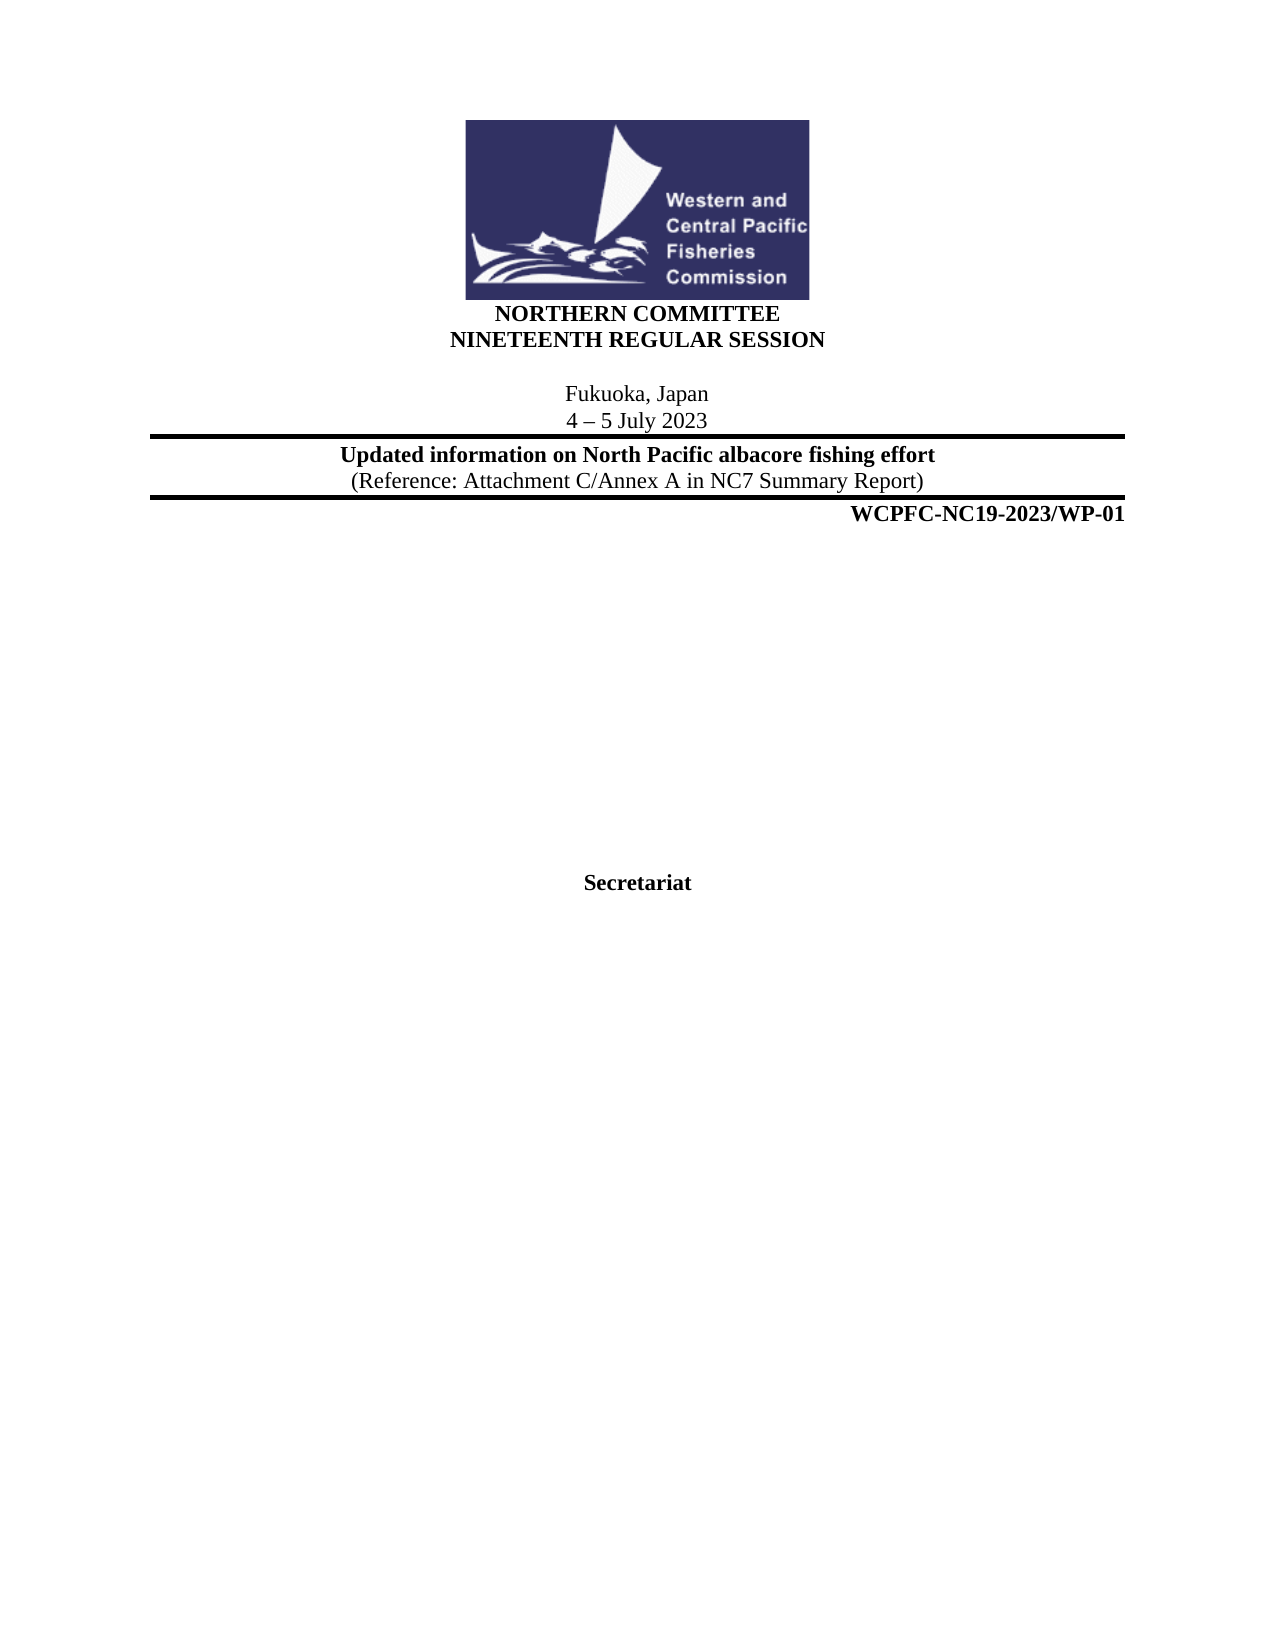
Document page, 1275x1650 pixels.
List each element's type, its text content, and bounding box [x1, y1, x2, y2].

text Fukuoka, Japan [150, 379, 1123, 406]
text Secretariat [150, 869, 1125, 896]
picture [465, 120, 810, 300]
text WCPFC-NC19-2023/WP-01 [150, 500, 1125, 527]
text NINETEENTH REGULAR SESSION [150, 326, 1125, 352]
text Updated information on North Pacific albacore fishing effort [150, 439, 1125, 460]
text NORTHERN COMMITTEE [150, 300, 1125, 326]
text 4 – 5 July 2023 [150, 406, 1123, 434]
text (Reference: Attachment C/Annex A in NC7 Summary Report) [150, 460, 1125, 495]
